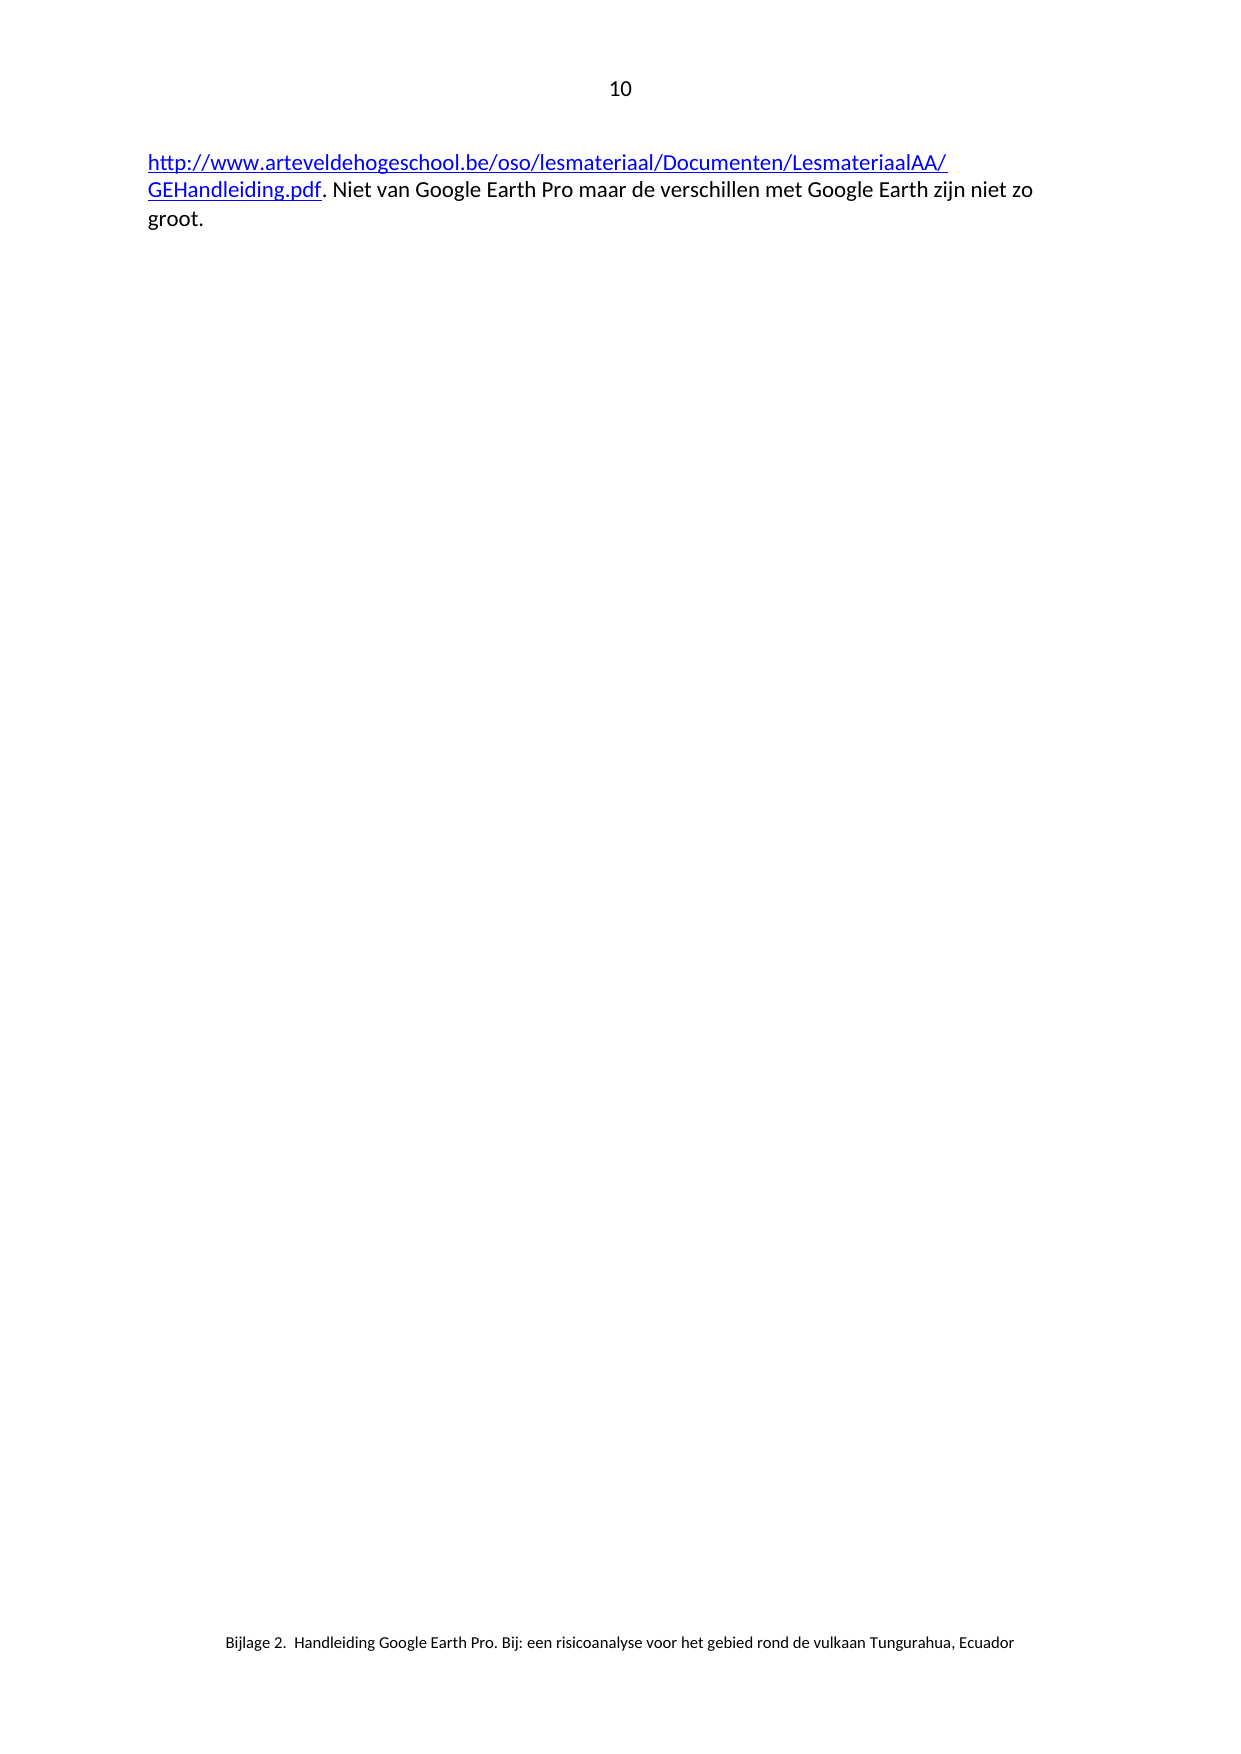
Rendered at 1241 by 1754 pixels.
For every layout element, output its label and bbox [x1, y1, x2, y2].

text [148, 148, 1093, 232]
